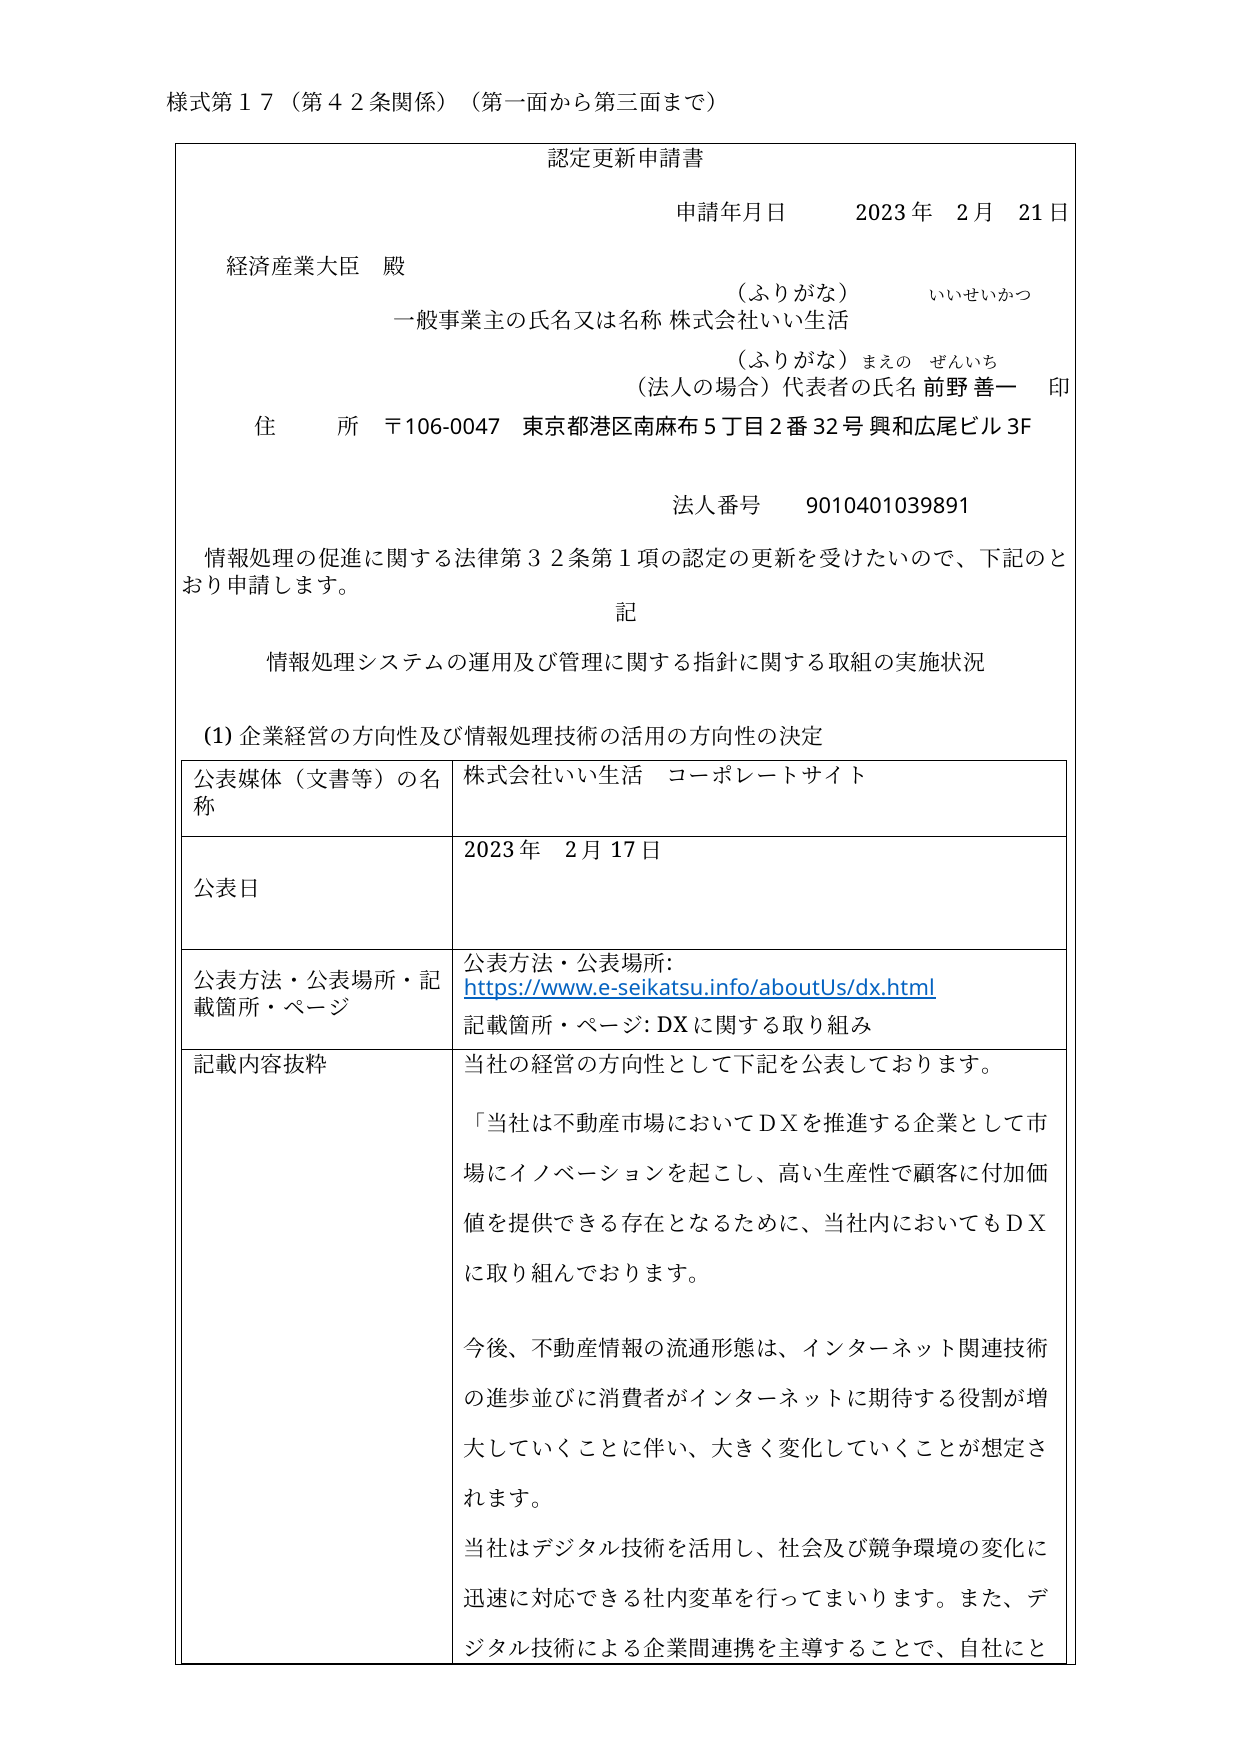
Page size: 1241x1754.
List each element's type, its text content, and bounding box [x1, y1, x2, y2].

table_header 認定更新申請書 申請年月日 2023年 2月 21日 経済産業大臣 殿 （ふりがな） いいせいかつ 一般事業主の氏名又は名称 株式会社いい生活 （ふりがな）まえの ぜんいち （法人の場合）代表者の氏名 前野 善一 印 住所 〒106-0047 東京都港区南麻布5丁目2番32号 興和広尾ビル3F 法人番号 9010401039891 情報処理の促進に関する法律第３２条第１項の認定の更新を受けたいので、下記のとおり申請します。 [176, 144, 1075, 598]
text 様式第１７（第４２条関係）（第一面から第三面まで） [167, 89, 1070, 116]
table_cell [176, 599, 1075, 1663]
